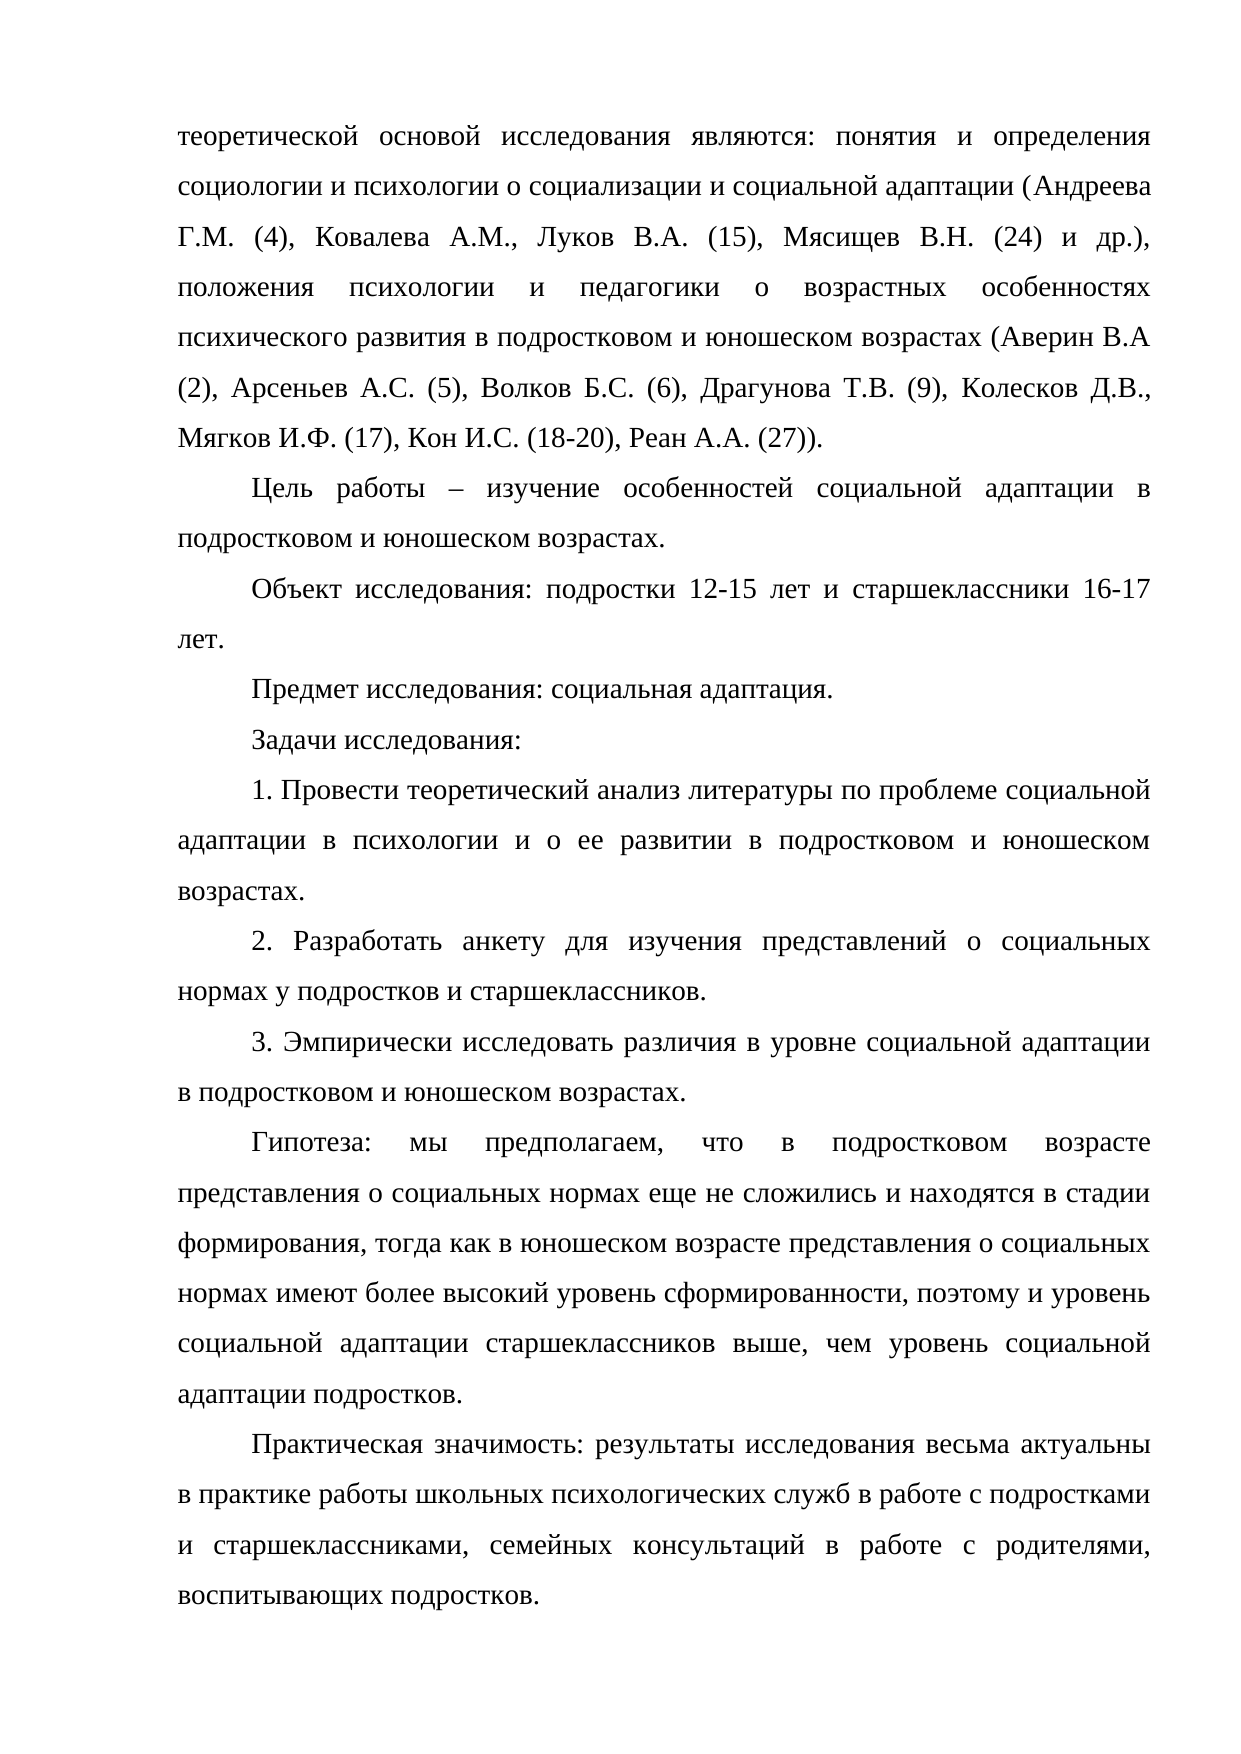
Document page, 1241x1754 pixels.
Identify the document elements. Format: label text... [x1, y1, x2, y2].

text Цель работы – изучение особенностей социальной адаптации в подростковом и юношеском возрастах. [177, 470, 1152, 554]
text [177, 118, 1152, 453]
text 1. Провести теоретический анализ литературы по проблеме социальной адаптации в психологии и о ее развитии в подростковом и юношеском возрастах. [177, 772, 1152, 906]
text Объект исследования: подростки 12-15 лет и старшеклассники 16-17 лет. [177, 571, 1152, 655]
text Гипотеза: мы предполагаем, что в подростковом возрасте представления о социальных нормах еще не сложились и находятся в стадии формирования, тогда как в юношеском возрасте представления о социальных нормах имеют более высокий уровень сформированности, поэтому и уровень социальной адаптации старшеклассников выше, чем уровень социальной адаптации подростков. [177, 1124, 1152, 1409]
text Задачи исследования: [177, 722, 1152, 755]
text Практическая значимость: результаты исследования весьма актуальны в практике работы школьных психологических служб в работе с подростками и старшеклассниками, семейных консультаций в работе с родителями, воспитывающих подростков. [177, 1426, 1152, 1611]
text Предмет исследования: социальная адаптация. [177, 672, 1152, 705]
text 2. Разработать анкету для изучения представлений о социальных нормах у подростков и старшеклассников. [177, 923, 1152, 1007]
text 3. Эмпирически исследовать различия в уровне социальной адаптации в подростковом и юношеском возрастах. [177, 1024, 1152, 1108]
